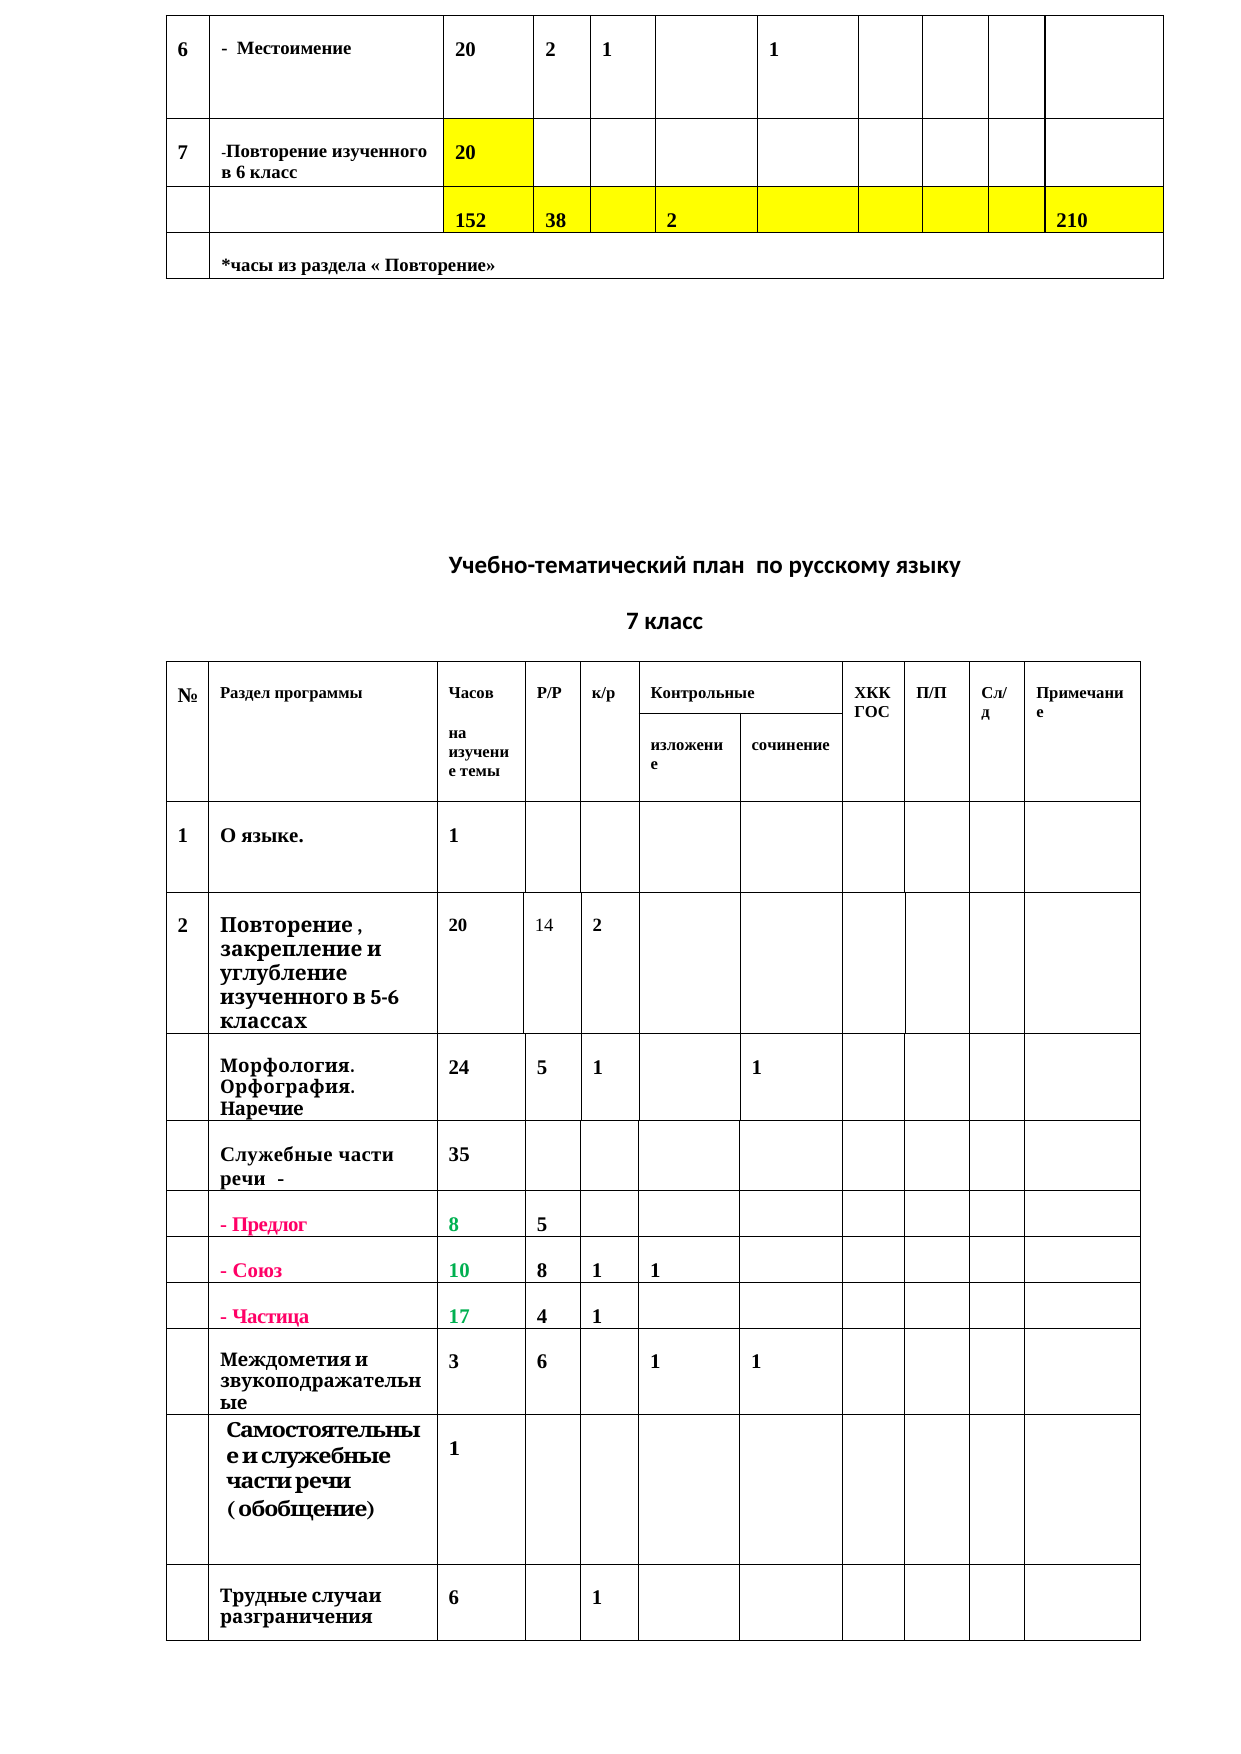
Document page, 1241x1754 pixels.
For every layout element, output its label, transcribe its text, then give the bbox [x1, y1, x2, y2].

table_cell [167, 187, 209, 232]
table_cell [843, 1283, 904, 1328]
table_cell 4 [526, 1283, 580, 1328]
table_cell 1 [581, 1237, 638, 1282]
table_cell 10 [438, 1237, 525, 1282]
table_header П/П [905, 662, 969, 801]
table_cell сочинение [741, 714, 842, 801]
table_cell [970, 802, 1024, 892]
table_cell 1 [438, 1415, 525, 1563]
table_cell [639, 1121, 739, 1190]
table_cell Повторение , закрепление и углубление изученного в 5-6 классах [209, 893, 437, 1033]
table_cell [526, 1565, 580, 1640]
table_cell [843, 1121, 904, 1190]
table_cell [843, 1329, 904, 1414]
table_cell [526, 1415, 580, 1563]
table_cell [906, 893, 969, 1033]
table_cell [209, 1565, 437, 1640]
table_cell [1046, 16, 1163, 118]
table_cell [581, 1121, 638, 1190]
table_cell [639, 1565, 739, 1640]
table_cell [923, 16, 988, 118]
table_cell 38 [534, 187, 590, 232]
table_cell 2 [167, 893, 208, 1033]
table_cell 6 [526, 1329, 580, 1414]
table_cell 3 [438, 1329, 525, 1414]
table_cell [970, 1283, 1024, 1328]
table_cell [859, 119, 922, 186]
table_cell [167, 1329, 208, 1414]
table_cell [970, 1191, 1024, 1236]
text Учебно-тематический план по русскому языку [177, 549, 1152, 580]
table_cell [639, 1191, 739, 1236]
table_cell 1 [438, 802, 525, 892]
table_cell 8 [438, 1191, 525, 1236]
table_cell [740, 1237, 842, 1282]
table_cell [526, 1121, 580, 1190]
table_cell [167, 1237, 208, 1282]
table_cell 2 [534, 16, 590, 118]
table_cell 5 [526, 1034, 581, 1120]
table_cell [970, 1415, 1024, 1563]
table_header Сл/д [970, 662, 1024, 801]
table_cell *часы из раздела « Повторение» [210, 233, 1163, 277]
table_cell [905, 802, 969, 892]
table_cell Самостоятельные и служебные части речи ( обобщение) [209, 1415, 437, 1563]
table_cell -Повторение изученного в 6 класс [210, 119, 443, 186]
table_cell [1025, 1329, 1140, 1414]
table_cell [905, 1283, 969, 1328]
table_cell [1025, 893, 1140, 1033]
table_cell [923, 119, 988, 186]
table_cell [1025, 1283, 1140, 1328]
table_cell [905, 1565, 969, 1640]
table_cell - Предлог [209, 1191, 437, 1236]
table_cell [740, 1283, 842, 1328]
table_cell [843, 893, 905, 1033]
table_cell [740, 1415, 842, 1563]
table_cell [741, 893, 842, 1033]
table_cell 5 [526, 1191, 580, 1236]
table_cell [843, 1237, 904, 1282]
table_cell 152 [444, 187, 533, 232]
table_cell [989, 187, 1044, 232]
table_header Раздел программы [209, 662, 437, 801]
table_cell [970, 893, 1024, 1033]
table_cell [970, 1034, 1024, 1120]
table_cell 6 [167, 16, 209, 118]
table_cell - Местоимение [210, 16, 443, 118]
table_cell 1 [167, 802, 208, 892]
table_cell [167, 233, 209, 277]
table_cell [167, 1034, 208, 1120]
table_cell [758, 187, 858, 232]
table_cell [758, 119, 858, 186]
table_cell [843, 1191, 904, 1236]
table_cell [581, 1415, 638, 1563]
table_cell 210 [1046, 187, 1163, 232]
table_cell [905, 1329, 969, 1414]
table_cell [167, 1565, 208, 1640]
table_cell [1025, 1415, 1140, 1563]
table_cell [843, 802, 904, 892]
table_cell 1 [639, 1237, 739, 1282]
table_cell [843, 1415, 904, 1563]
table_cell [640, 893, 740, 1033]
table_cell - Союз [209, 1237, 437, 1282]
table_cell [843, 1034, 904, 1120]
table_cell [1025, 1191, 1140, 1236]
table_cell О языке. [209, 802, 437, 892]
table_cell [167, 1415, 208, 1563]
table_cell [581, 1329, 638, 1414]
table_cell 1 [582, 1034, 639, 1120]
table_cell 6 [438, 1565, 525, 1640]
text 7 класс [177, 605, 1152, 636]
table_cell [656, 16, 757, 118]
table_cell - Частица [209, 1283, 437, 1328]
table_cell [970, 1121, 1024, 1190]
table_header Часов на изучение темы [438, 662, 525, 801]
table_cell [640, 802, 740, 892]
table_cell [534, 119, 590, 186]
table_header Контрольные [640, 662, 842, 712]
table_cell 14 [524, 893, 581, 1033]
table_cell 2 [582, 893, 639, 1033]
table_cell Служебные части речи - [209, 1121, 437, 1190]
table_cell [741, 802, 842, 892]
table_cell [591, 187, 655, 232]
table_cell [859, 187, 922, 232]
table_header ХКК ГОС [843, 662, 904, 801]
table_cell [740, 1565, 842, 1640]
table_cell [526, 802, 580, 892]
table_cell [970, 1237, 1024, 1282]
table_cell [656, 119, 757, 186]
table_cell 1 [741, 1034, 842, 1120]
table_cell [843, 1565, 904, 1640]
table_cell 20 [444, 16, 533, 118]
table_cell [859, 16, 922, 118]
table_cell [167, 1121, 208, 1190]
table_cell [1025, 1034, 1140, 1120]
table_cell 1 [740, 1329, 842, 1414]
table_cell [581, 1191, 638, 1236]
table_cell [167, 1191, 208, 1236]
table_cell 1 [639, 1329, 739, 1414]
table_cell [1025, 1237, 1140, 1282]
table_cell [640, 1034, 740, 1120]
table_cell 7 [167, 119, 209, 186]
table_cell [167, 1283, 208, 1328]
table_header № [167, 662, 208, 801]
table_cell 1 [758, 16, 858, 118]
table_cell [1025, 1121, 1140, 1190]
table_cell 1 [581, 1283, 638, 1328]
table_cell 8 [526, 1237, 580, 1282]
table_cell [923, 187, 988, 232]
table_cell 2 [656, 187, 757, 232]
table_cell 1 [591, 16, 655, 118]
table_cell [639, 1283, 739, 1328]
table_cell [1025, 1565, 1140, 1640]
table_header Примечание [1025, 662, 1140, 801]
table_cell 20 [444, 119, 533, 186]
table_cell [970, 1329, 1024, 1414]
table_cell Междометия и звукоподражательные [209, 1329, 437, 1414]
table_cell [591, 119, 655, 186]
table_cell [740, 1191, 842, 1236]
table_cell [639, 1415, 739, 1563]
table_cell изложение [640, 714, 740, 801]
table_cell 24 [438, 1034, 525, 1120]
table_cell 20 [438, 893, 523, 1033]
table_cell [989, 16, 1044, 118]
table_cell [905, 1034, 969, 1120]
table_cell [1025, 802, 1140, 892]
table_cell [989, 119, 1044, 186]
table_cell [581, 802, 639, 892]
table_cell Морфология. Орфография. Наречие [209, 1034, 437, 1120]
table_cell [905, 1191, 969, 1236]
table_header к/р [581, 662, 639, 801]
table_header Р/Р [526, 662, 580, 801]
table_cell [905, 1415, 969, 1563]
table_cell [740, 1121, 842, 1190]
table_cell [905, 1121, 969, 1190]
table_cell [905, 1237, 969, 1282]
table_cell 17 [438, 1283, 525, 1328]
table_cell [210, 187, 443, 232]
table_cell 1 [581, 1565, 638, 1640]
table_cell 35 [438, 1121, 525, 1190]
table_cell [1046, 119, 1163, 186]
table_cell [970, 1565, 1024, 1640]
